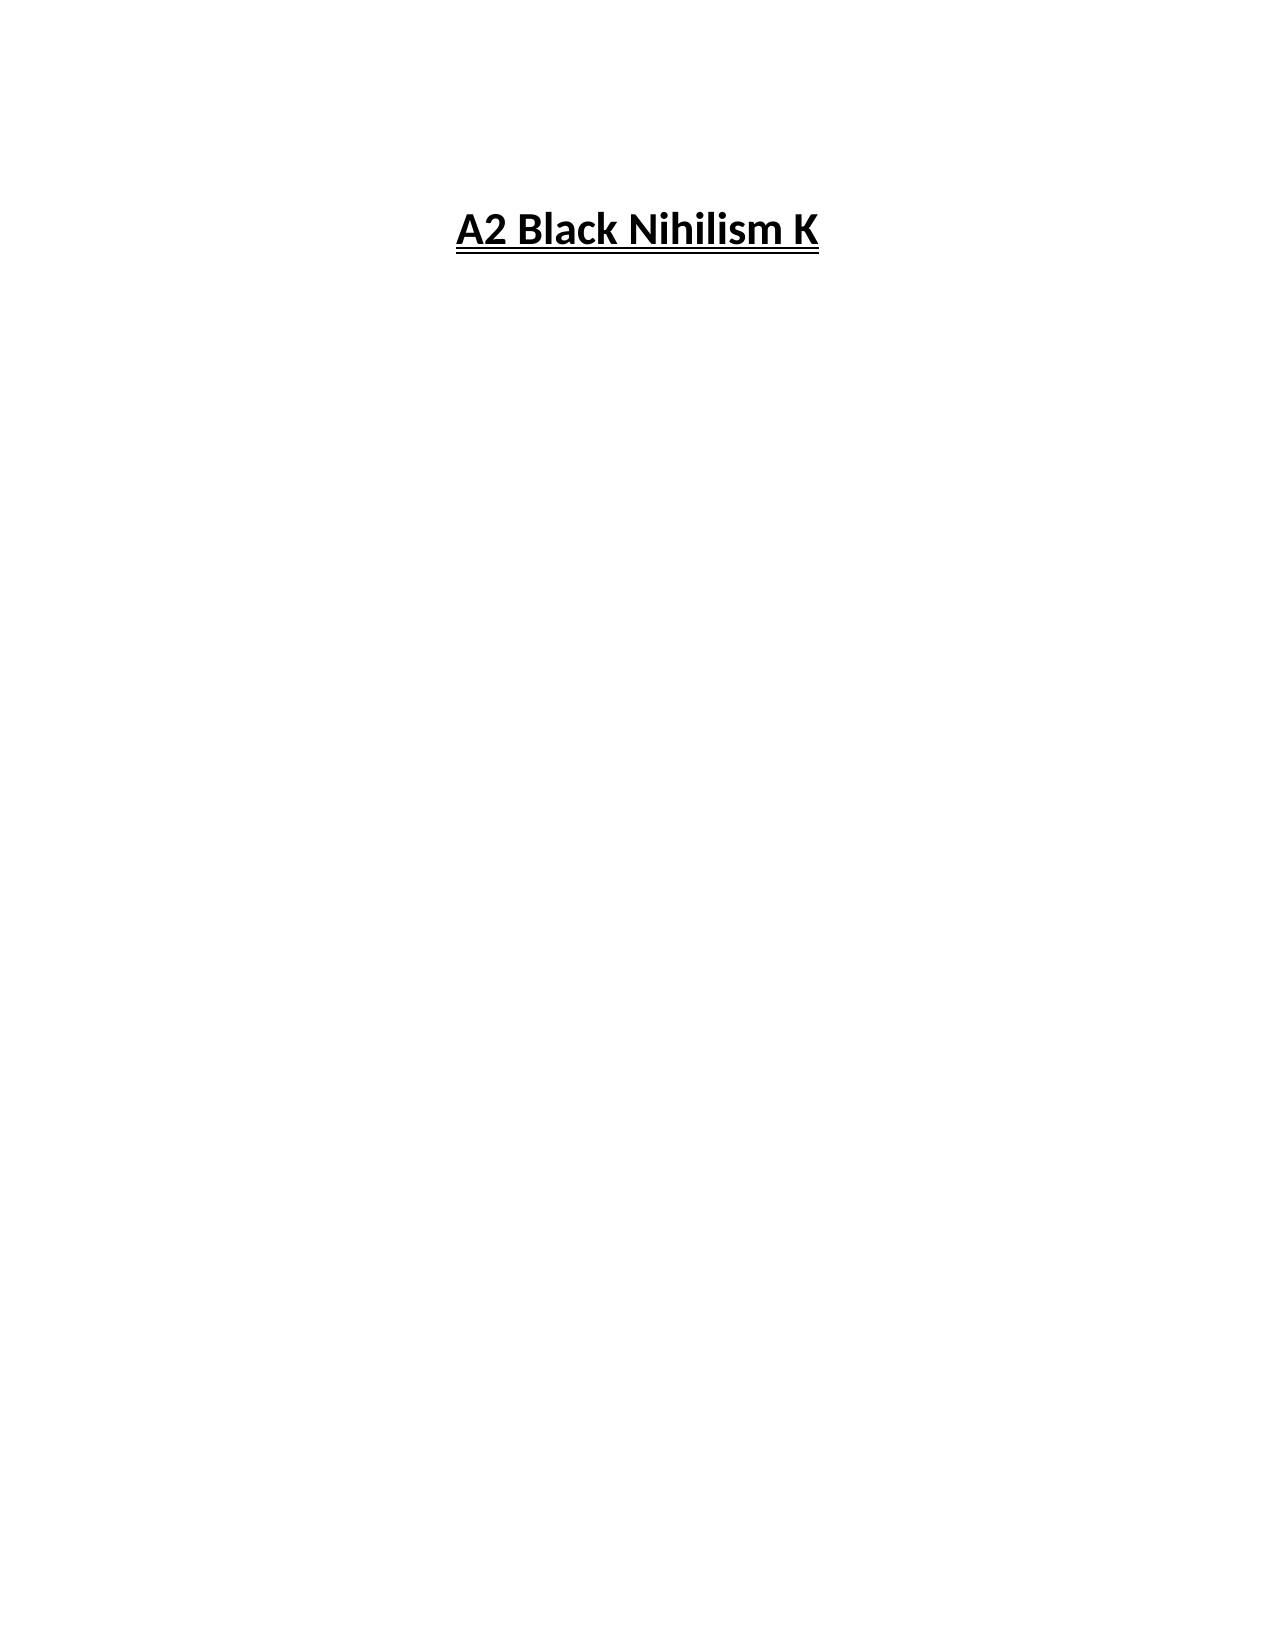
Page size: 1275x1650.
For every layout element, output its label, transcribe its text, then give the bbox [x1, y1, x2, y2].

subtitle A2 Black Nihilism K [187, 200, 1087, 256]
